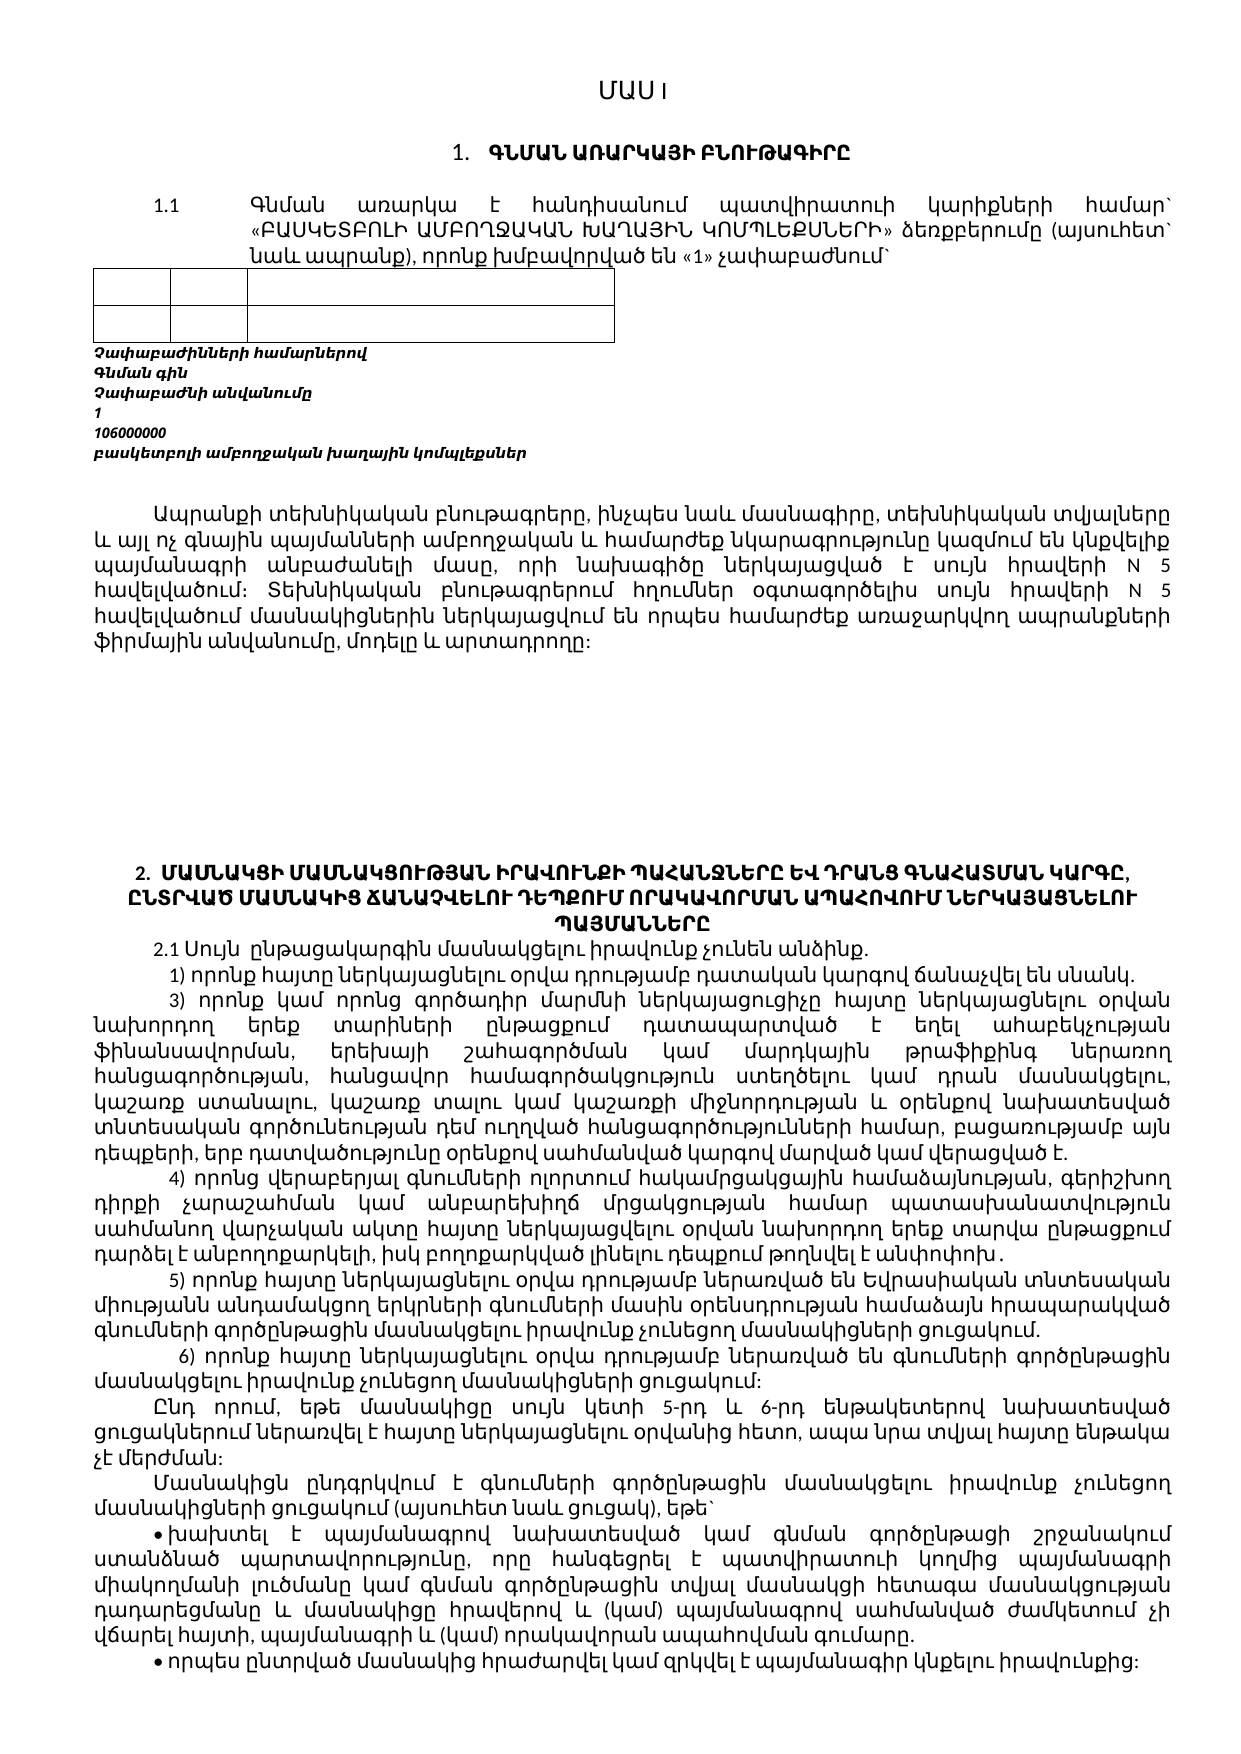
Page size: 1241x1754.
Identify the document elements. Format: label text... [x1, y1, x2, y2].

text 6) որոնք հայտը ներկայացնելու օրվա դրությամբ ներառված են գնումների գործընթացին մասնակցելու իրավունք չունեցող մասնակիցների ցուցակում: [94, 1343, 1171, 1394]
text Մասնակիցն ընդգրկվում է գնումների գործընթացին մասնակցելու իրավունք չունեցող մասնակիցների ցուցակում (այսուհետ նաև ցուցակ), եթե` [94, 1470, 1171, 1521]
text Ապրանքի տեխնիկական բնութագրերը, ինչպես նաև մասնագիրը, տեխնիկական տվյալները և այլ ոչ գնային պայմանների ամբողջական և համարժեք նկարագրությունը կազմում են կնքվելիք պայմանագրի անբաժանելի մասը, որի նախագիծը ներկայացված է սույն հրավերի N 5 հավելվածում։ Տեխնիկական բնութագրերում հղումներ օգտագործելիս սույն հրավերի N 5 հավելվածում մասնակիցներին ներկայացվում են որպես համարժեք առաջարկվող ապրանքների ֆիրմային անվանումը, մոդելը և արտադրողը: [94, 501, 1171, 654]
text ՄԱՍ I [94, 75, 1171, 106]
text Ընդ որում, եթե մասնակիցը սույն կետի 5-րդ և 6-րդ ենթակետերով նախատեսված ցուցակներում ներառվել է հայտը ներկայացնելու օրվանից հետո, ապա նրա տվյալ հայտը ենթակա չէ մերժման: [94, 1394, 1171, 1470]
text • որպես ընտրված մասնակից հրաժարվել կամ զրկվել է պայմանագիր կնքելու իրավունքից: [94, 1648, 1171, 1673]
text 1) որոնք հայտը ներկայացնելու օրվա դրությամբ դատական կարգով ճանաչվել են սնանկ. [94, 962, 1171, 987]
text 2. ՄԱՍՆԱԿՑԻ ՄԱՍՆԱԿՑՈՒԹՅԱՆ ԻՐԱՎՈՒՆՔԻ ՊԱՀԱՆՋՆԵՐԸ ԵՎ ԴՐԱՆՑ ԳՆԱՀԱՏՄԱՆ ԿԱՐԳԸ, ԸՆՏՐՎԱԾ ՄԱՍՆԱԿԻՑ ՃԱՆԱՉՎԵԼՈՒ ԴԵՊՔՈՒՄ ՈՐԱԿԱՎՈՐՄԱՆ ԱՊԱՀՈՎՈՒՄ ՆԵՐԿԱՅԱՑՆԵԼՈՒ ՊԱՅՄԱՆՆԵՐԸ [94, 860, 1171, 936]
subtitle Գնման առարկա է հանդիսանում պատվիրատուի կարիքների համար` «ԲԱՍԿԵՏԲՈԼԻ ԱՄԲՈՂՋԱԿԱՆ ԽԱՂԱՅԻՆ ԿՈՄՊԼԵՔՍՆԵՐԻ» ձեռքբերումը (այսուհետ` նաև ապրանք), որոնք խմբավորված են «1» չափաբաժնում` [153, 192, 1171, 268]
text 5) որոնք հայտը ներկայացնելու օրվա դրությամբ ներառված են Եվրասիական տնտեսական միությանն անդամակցող երկրների գնումների մասին օրենսդրության համաձայն հրապարակված գնումների գործընթացին մասնակցելու իրավունք չունեցող մասնակիցների ցուցակում. [94, 1267, 1171, 1343]
text • խախտել է պայմանագրով նախատեսված կամ գնման գործընթացի շրջանակում ստանձնած պարտավորությունը, որը հանգեցրել է պատվիրատուի կողմից պայմանագրի միակողմանի լուծմանը կամ գնման գործընթացին տվյալ մասնակցի հետագա մասնակցության դադարեցմանը և մասնակիցը հրավերով և (կամ) պայմանագրով սահմանված ժամկետում չի վճարել հայտի, պայմանագրի և (կամ) որակավորան ապահովման գումարը. [94, 1521, 1171, 1648]
text 4) որոնց վերաբերյալ գնումների ոլորտում հակամրցակցային համաձայնության, գերիշխող դիրքի չարաշահման կամ անբարեխիղճ մրցակցության համար պատասխանատվություն սահմանող վարչական ակտը հայտը ներկայացվելու օրվան նախորդող երեք տարվա ընթացքում դարձել է անբողոքարկելի, իսկ բողոքարկված լինելու դեպքում թողնվել է անփոփոխ․ [94, 1165, 1171, 1267]
text 3) որոնք կամ որոնց գործադիր մարմնի ներկայացուցիչը հայտը ներկայացնելու օրվան նախորդող երեք տարիների ընթացքում դատապարտված է եղել ահաբեկչության ֆինանսավորման, երեխայի շահագործման կամ մարդկային թրաֆիքինգ ներառող հանցագործության, հանցավոր համագործակցություն ստեղծելու կամ դրան մասնակցելու, կաշառք ստանալու, կաշառք տալու կամ կաշառքի միջնորդության և օրենքով նախատեսված տնտեսական գործունեության դեմ ուղղված հանցագործությունների համար, բացառությամբ այն դեպքերի, երբ դատվածությունը օրենքով սահմանված կարգով մարված կամ վերացված է. [94, 987, 1171, 1165]
list ԳՆՄԱՆ ԱՌԱՐԿԱՅԻ ԲՆՈՒԹԱԳԻՐԸ [131, 136, 1171, 167]
text 2.1 Սույն ընթացակարգին մասնակցելու իրավունք չունեն անձինք. [94, 936, 1171, 962]
